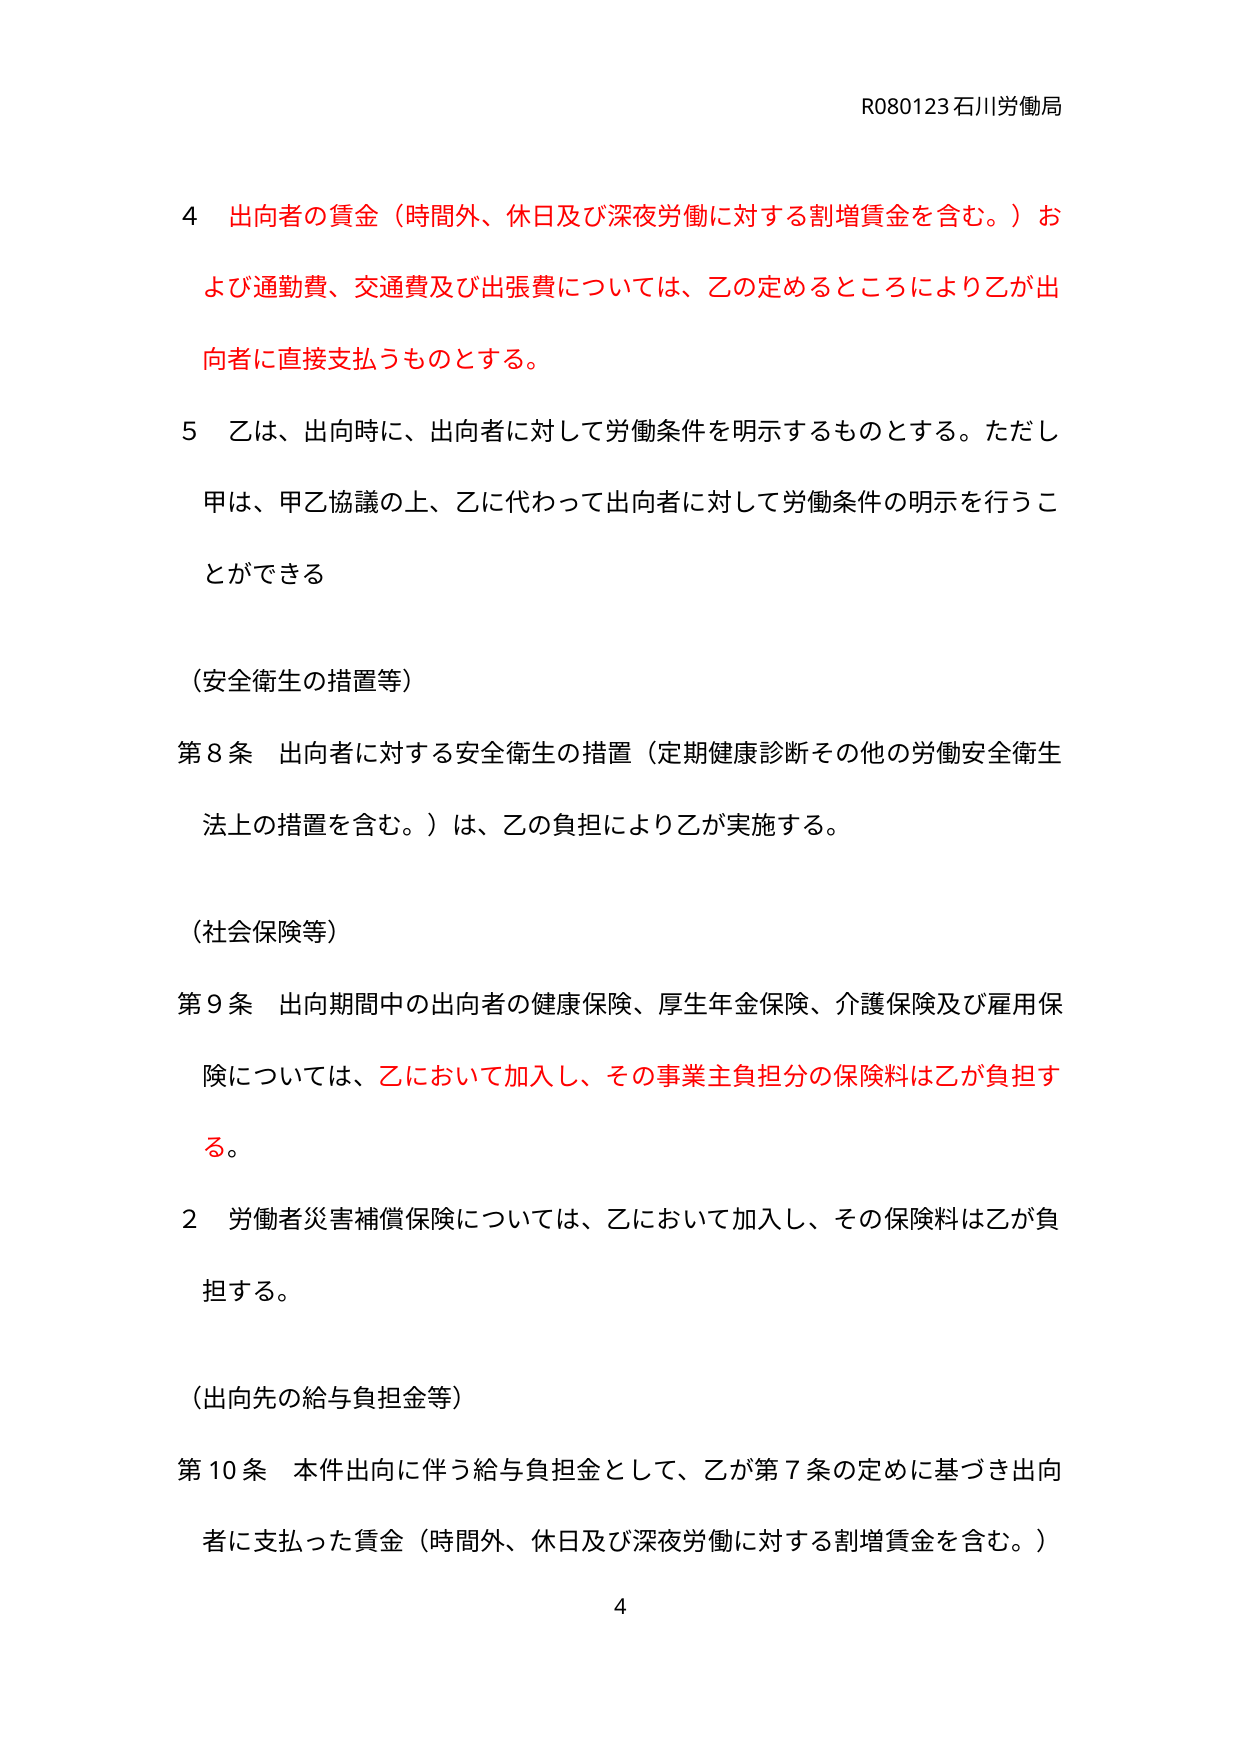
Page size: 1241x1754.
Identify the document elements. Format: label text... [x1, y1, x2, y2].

text （安全衛生の措置等） [177, 644, 1063, 716]
text 第９条 出向期間中の出向者の健康保険、厚生年金保険、介護保険及び雇用保険については、乙において加入し、その事業主負担分の保険料は乙が負担する。 [177, 967, 1063, 1182]
text 第８条 出向者に対する安全衛生の措置（定期健康診断その他の労働安全衛生法上の措置を含む。）は、乙の負担により乙が実施する。 [177, 716, 1063, 859]
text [177, 1432, 1063, 1576]
text ５ 乙は、出向時に、出向者に対して労働条件を明示するものとする。ただし、甲は、甲乙協議の上、乙に代わって出向者に対して労働条件の明示を行うことができる [177, 393, 1063, 608]
text ２ 労働者災害補償保険については、乙において加入し、その保険料は乙が負担する。 [177, 1182, 1063, 1325]
text （出向先の給与負担金等） [177, 1361, 1063, 1432]
text ４ 出向者の賃金（時間外、休日及び深夜労働に対する割増賃金を含む。）および通勤費、交通費及び出張費については、乙の定めるところにより乙が出向者に直接支払うものとする。 [177, 178, 1063, 393]
text （社会保険等） [177, 895, 1063, 967]
